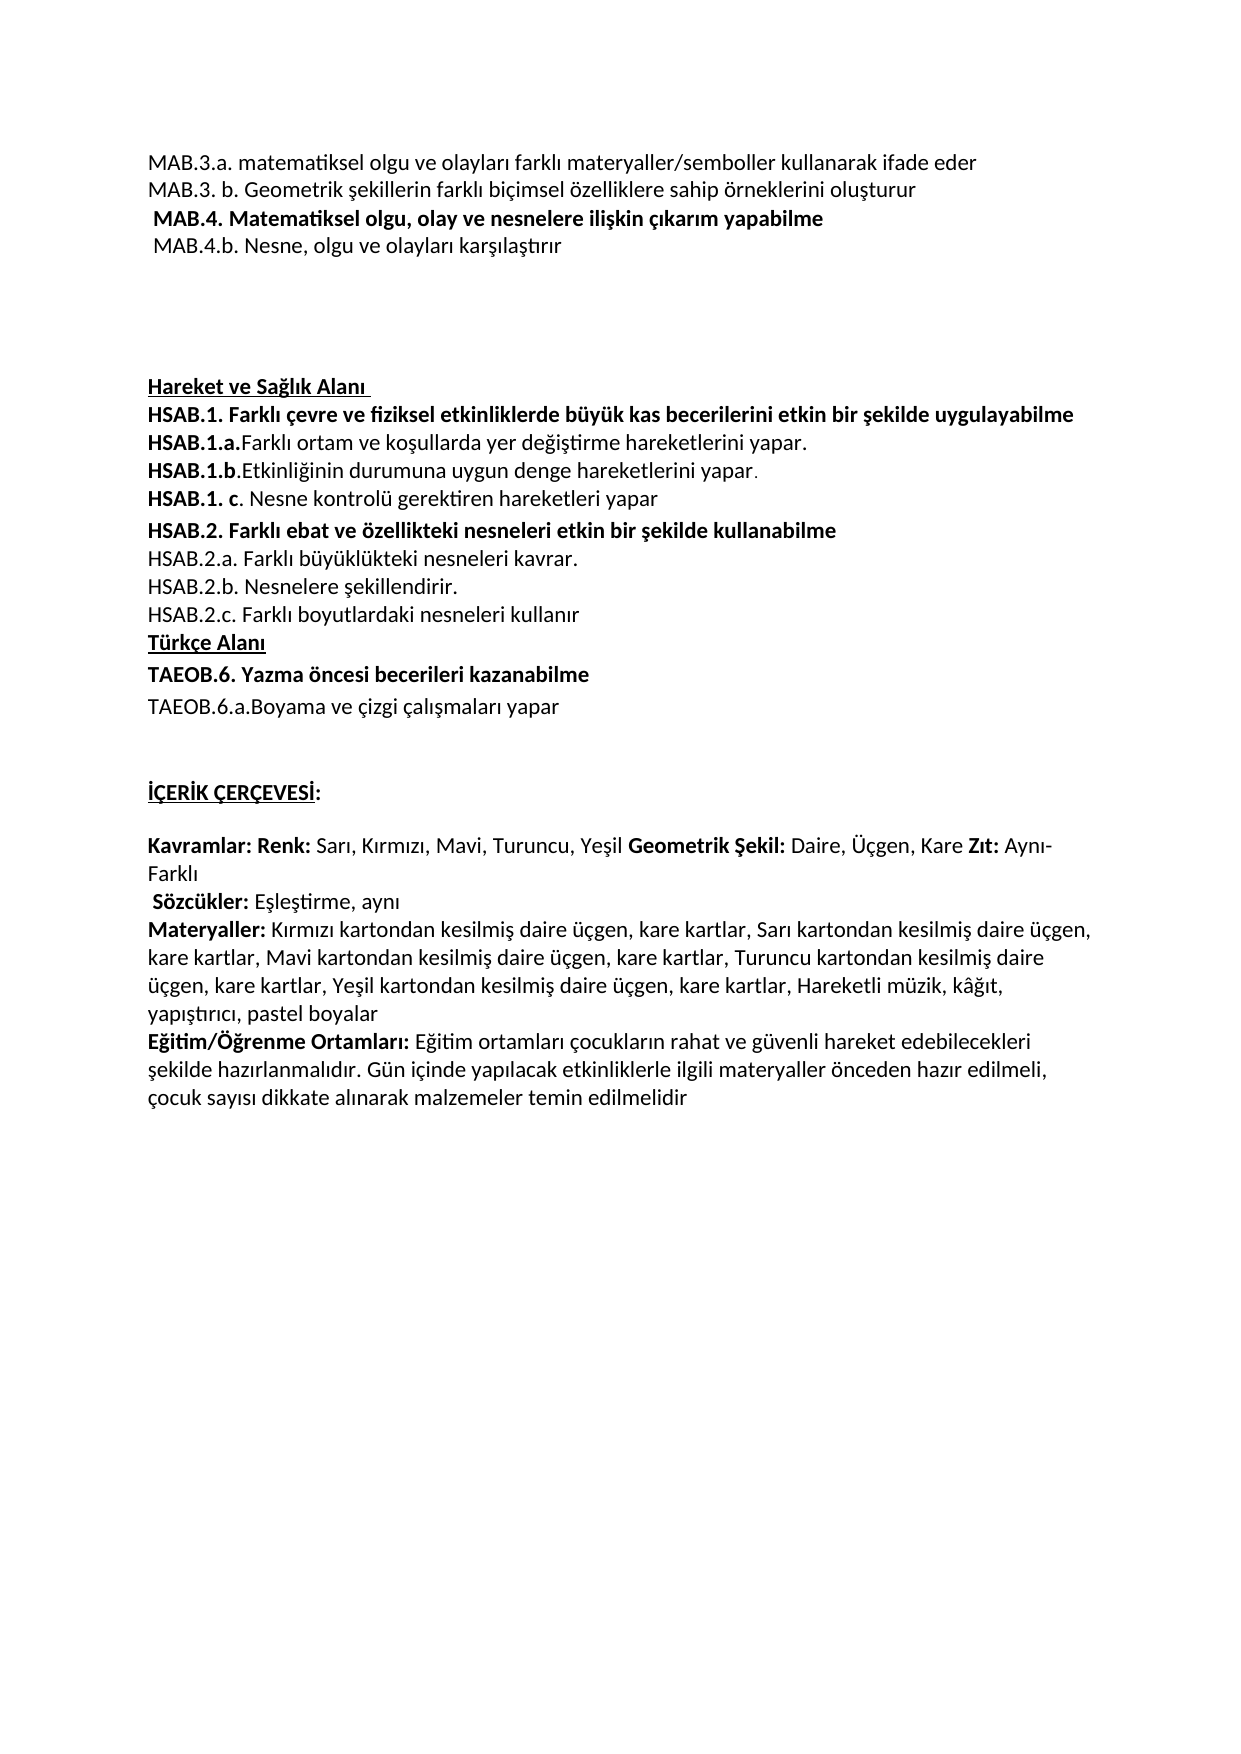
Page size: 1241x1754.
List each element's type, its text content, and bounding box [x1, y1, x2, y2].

text Eğitim/Öğrenme Ortamları: Eğitim ortamları çocukların rahat ve güvenli hareket edebilecekleri şekilde hazırlanmalıdır. Gün içinde yapılacak etkinliklerle ilgili materyaller önceden hazır edilmeli, çocuk sayısı dikkate alınarak malzemeler temin edilmelidir [148, 1027, 1093, 1111]
text MAB.3. b. Geometrik şekillerin farklı biçimsel özelliklere sahip örneklerini oluşturur [148, 176, 1093, 204]
text Sözcükler: Eşleştirme, aynı [152, 887, 1093, 915]
text HSAB.2.b. Nesnelere şekillendirir. [148, 572, 1093, 600]
text MAB.3.a. matematiksel olgu ve olayları farklı materyaller/semboller kullanarak ifade eder [148, 148, 1093, 176]
text İÇERİK ÇERÇEVESİ: [148, 778, 1093, 806]
text HSAB.2.c. Farklı boyutlardaki nesneleri kullanır [148, 600, 1093, 628]
text Kavramlar: Renk: Sarı, Kırmızı, Mavi, Turuncu, Yeşil Geometrik Şekil: Daire, Üçgen, Kare Zıt: Aynı-Farklı [148, 831, 1093, 887]
text Materyaller: Kırmızı kartondan kesilmiş daire üçgen, kare kartlar, Sarı kartondan kesilmiş daire üçgen, kare kartlar, Mavi kartondan kesilmiş daire üçgen, kare kartlar, Turuncu kartondan kesilmiş daire üçgen, kare kartlar, Yeşil kartondan kesilmiş daire üçgen, kare kartlar, Hareketli müzik, kâğıt, yapıştırıcı, pastel boyalar [148, 915, 1093, 1027]
text MAB.4. Matematiksel olgu, olay ve nesnelere ilişkin çıkarım yapabilme [148, 204, 1093, 232]
text MAB.4.b. Nesne, olgu ve olayları karşılaştırır [148, 232, 1093, 260]
text TAEOB.6.a.Boyama ve çizgi çalışmaları yapar [148, 692, 1093, 721]
text HSAB.2.a. Farklı büyüklükteki nesneleri kavrar. [148, 544, 1093, 572]
text HSAB.1. c. Nesne kontrolü gerektiren hareketleri yapar [148, 484, 1093, 512]
text Türkçe Alanı [148, 628, 1093, 656]
text HSAB.1.b.Etkinliğinin durumuna uygun denge hareketlerini yapar. [148, 456, 1093, 484]
text HSAB.1.a.Farklı ortam ve koşullarda yer değiştirme hareketlerini yapar. [148, 428, 1093, 456]
text HSAB.1. Farklı çevre ve fiziksel etkinliklerde büyük kas becerilerini etkin bir şekilde uygulayabilme [148, 400, 1093, 428]
text TAEOB.6. Yazma öncesi becerileri kazanabilme [148, 660, 1093, 688]
text Hareket ve Sağlık Alanı [148, 372, 1093, 400]
text HSAB.2. Farklı ebat ve özellikteki nesneleri etkin bir şekilde kullanabilme [148, 516, 1093, 544]
